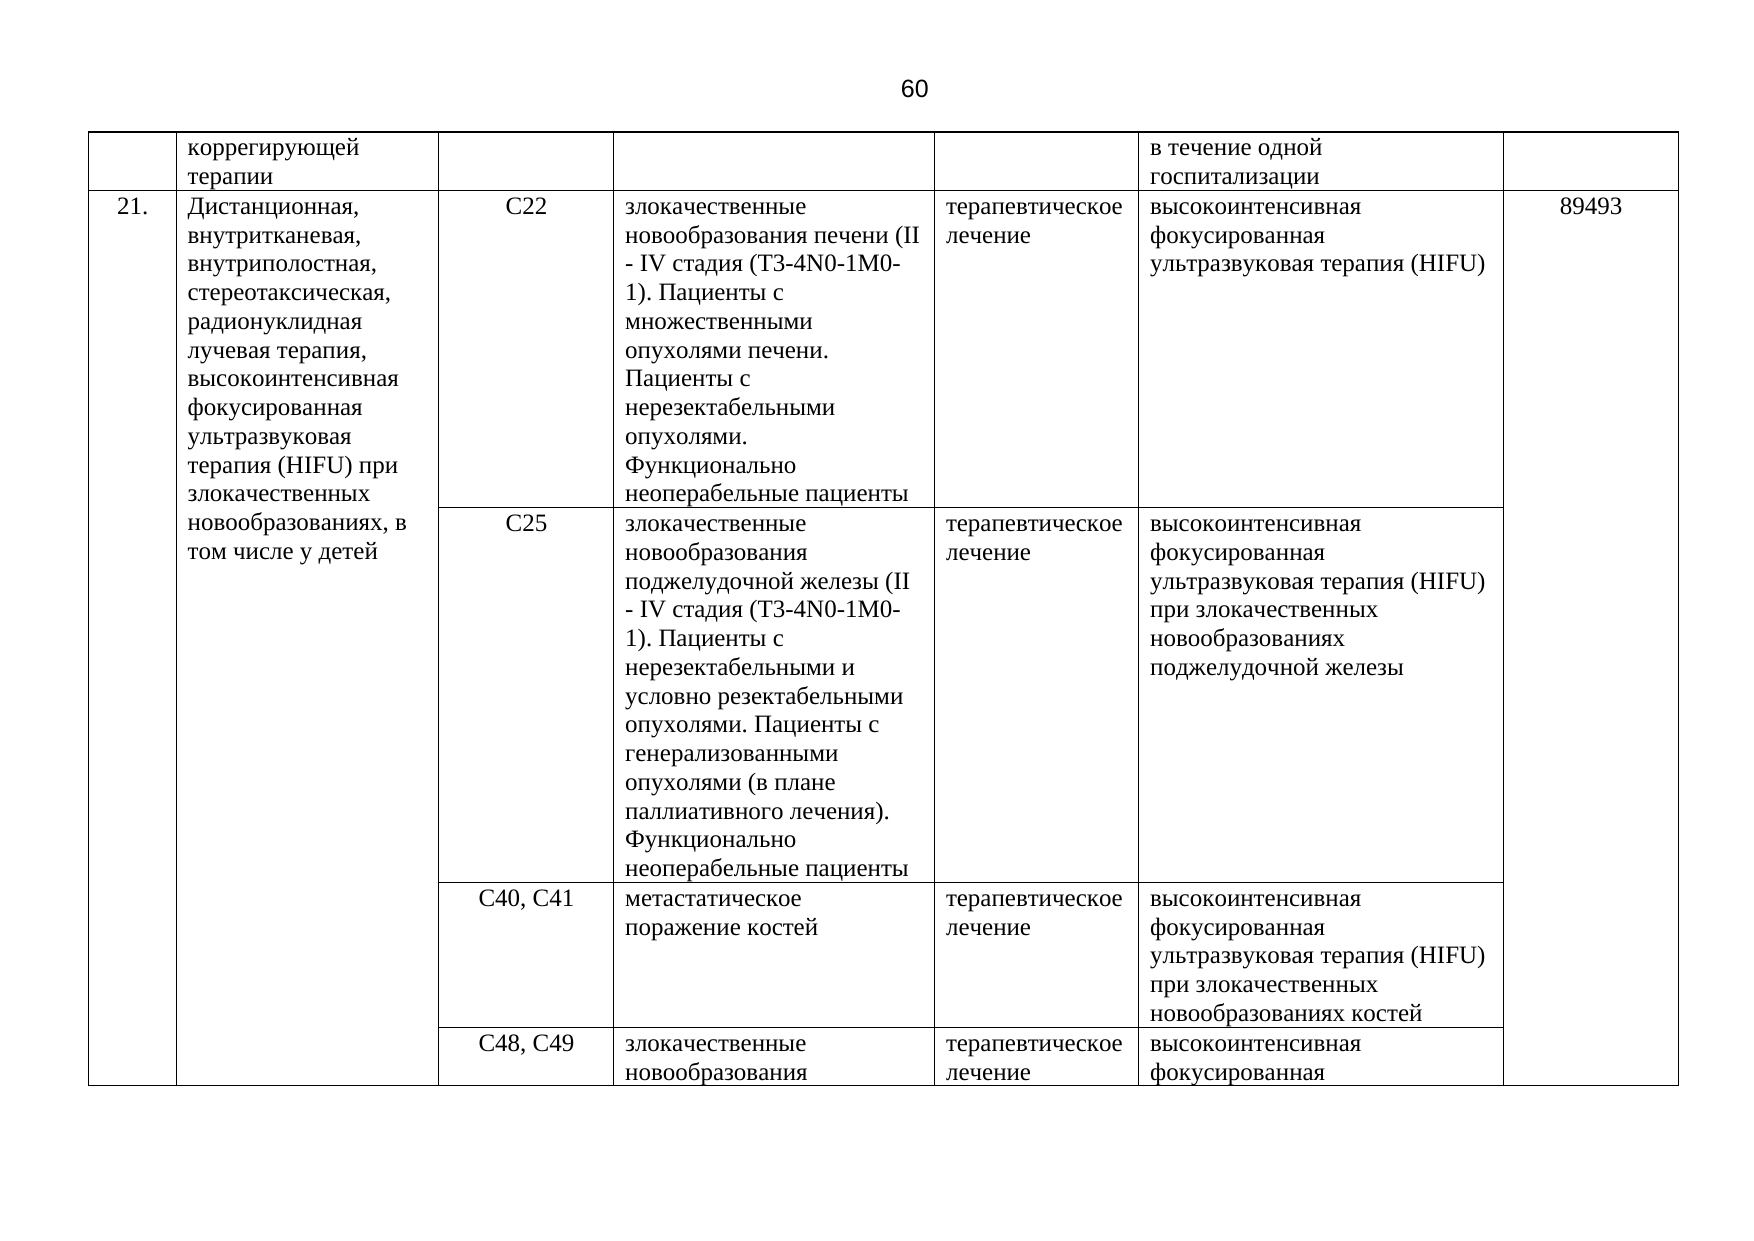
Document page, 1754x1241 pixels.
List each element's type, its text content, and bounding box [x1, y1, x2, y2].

table_cell высокоинтенсивная фокусированная ультразвуковая терапия (HIFU) при злокачественных новообразованиях костей [1139, 883, 1503, 1027]
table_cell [935, 1028, 1138, 1085]
table_cell Дистанционная, внутритканевая, внутриполостная, стереотаксическая, радионуклидная лучевая терапия, высокоинтенсивная фокусированная ультразвуковая терапия (HIFU) при злокачественных новообразованиях, в том числе у детей [177, 191, 438, 1085]
table_cell 89493 [1504, 191, 1678, 1085]
table_cell C25 [439, 508, 613, 882]
table_cell метастатическое поражение костей [614, 883, 934, 1027]
table_cell C48, C49 [439, 1028, 613, 1085]
table_cell терапевтическое лечение [935, 508, 1138, 882]
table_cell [1139, 1028, 1503, 1085]
table_cell злокачественные новообразования поджелудочной железы (II - IV стадия (T3-4N0-1M0-1). Пациенты с нерезектабельными и условно резектабельными опухолями. Пациенты с генерализованными опухолями (в плане паллиативного лечения). Функционально неоперабельные пациенты [614, 508, 934, 882]
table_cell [1139, 133, 1503, 190]
table_cell злокачественные новообразования печени (II - IV стадия (T3-4N0-1M0-1). Пациенты с множественными опухолями печени. Пациенты с нерезектабельными опухолями. Функционально неоперабельные пациенты [614, 191, 934, 507]
table_cell C22 [439, 191, 613, 507]
table_cell C40, C41 [439, 883, 613, 1027]
table_cell высокоинтенсивная фокусированная ультразвуковая терапия (HIFU) [1139, 191, 1503, 507]
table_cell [614, 1028, 934, 1085]
table_cell 21. [89, 191, 176, 1085]
table_cell терапевтическое лечение [935, 883, 1138, 1027]
table_cell высокоинтенсивная фокусированная ультразвуковая терапия (HIFU) при злокачественных новообразованиях поджелудочной железы [1139, 508, 1503, 882]
table_cell терапевтическое лечение [935, 191, 1138, 507]
